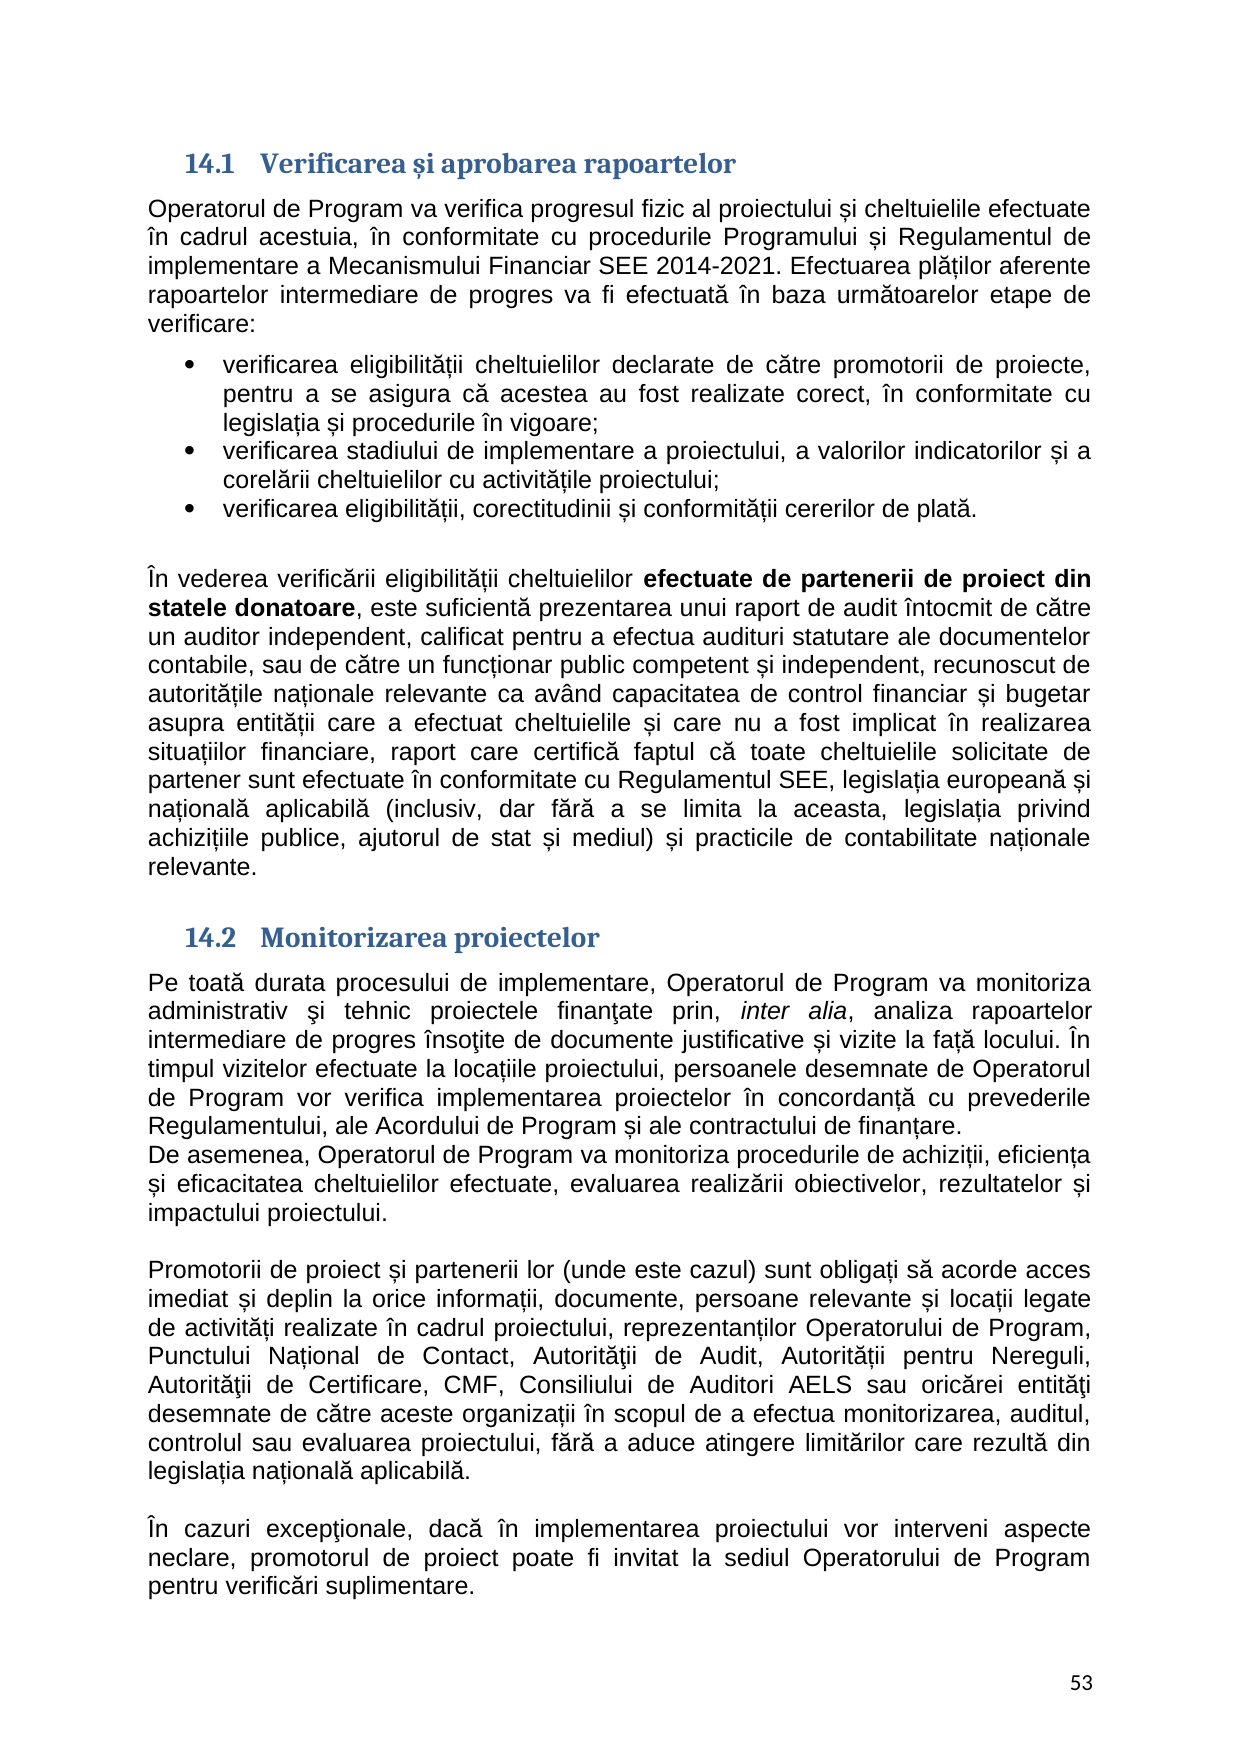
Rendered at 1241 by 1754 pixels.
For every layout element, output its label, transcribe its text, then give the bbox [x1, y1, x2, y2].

text În vederea verificării eligibilității cheltuielilor efectuate de partenerii de proiect din statele donatoare, este suficientă prezentarea unui raport de audit întocmit de către un auditor independent, calificat pentru a efectua audituri statutare ale documentelor contabile, sau de către un funcționar public competent și independent, recunoscut de autoritățile naționale relevante ca având capacitatea de control financiar și bugetar asupra entității care a efectuat cheltuielile și care nu a fost implicat în realizarea situațiilor financiare, raport care certifică faptul că toate cheltuielile solicitate de partener sunt efectuate în conformitate cu Regulamentul SEE, legislația europeană și națională aplicabilă (inclusiv, dar fără a se limita la aceasta, legislația privind achizițiile publice, ajutorul de stat și mediul) și practicile de contabilitate naționale relevante. [148, 564, 1093, 880]
list verificarea eligibilității, corectitudinii și conformității cererilor de plată. [185, 494, 1093, 523]
subtitle Verificarea și aprobarea rapoartelor [185, 148, 1093, 181]
text În cazuri excepţionale, dacă în implementarea proiectului vor interveni aspecte neclare, promotorul de proiect poate fi invitat la sediul Operatorului de Program pentru verificări suplimentare. [148, 1514, 1093, 1600]
text De asemenea, Operatorul de Program va monitoriza procedurile de achiziții, eficiența și eficacitatea cheltuielilor efectuate, evaluarea realizării obiectivelor, rezultatelor și impactului proiectului. [148, 1140, 1093, 1226]
text Pe toată durata procesului de implementare, Operatorul de Program va monitoriza administrativ şi tehnic proiectele finanţate prin, inter alia, analiza rapoartelor intermediare de progres însoţite de documente justificative și vizite la față locului. În timpul vizitelor efectuate la locațiile proiectului, persoanele desemnate de Operatorul de Program vor verifica implementarea proiectelor în concordanță cu prevederile Regulamentului, ale Acordului de Program și ale contractului de finanțare. [148, 967, 1093, 1140]
list verificarea stadiului de implementare a proiectului, a valorilor indicatorilor și a corelării cheltuielilor cu activitățile proiectului; [185, 436, 1093, 494]
text Promotorii de proiect și partenerii lor (unde este cazul) sunt obligați să acorde acces imediat și deplin la orice informații, documente, persoane relevante și locații legate de activități realizate în cadrul proiectului, reprezentanților Operatorului de Program, Punctului Național de Contact, Autorităţii de Audit, Autorității pentru Nereguli, Autorităţii de Certificare, CMF, Consiliului de Auditori AELS sau oricărei entităţi desemnate de către aceste organizații în scopul de a efectua monitorizarea, auditul, controlul sau evaluarea proiectului, fără a aduce atingere limitărilor care rezultă din legislația națională aplicabilă. [148, 1255, 1093, 1485]
text Operatorul de Program va verifica progresul fizic al proiectului și cheltuielile efectuate în cadrul acestuia, în conformitate cu procedurile Programului și Regulamentul de implementare a Mecanismului Financiar SEE 2014-2021. Efectuarea plăților aferente rapoartelor intermediare de progres va fi efectuată în baza următoarelor etape de verificare: [148, 194, 1093, 337]
list verificarea eligibilității cheltuielilor declarate de către promotorii de proiecte, pentru a se asigura că acestea au fost realizate corect, în conformitate cu legislația și procedurile în vigoare; [185, 350, 1093, 436]
subtitle Monitorizarea proiectelor [185, 921, 1093, 955]
